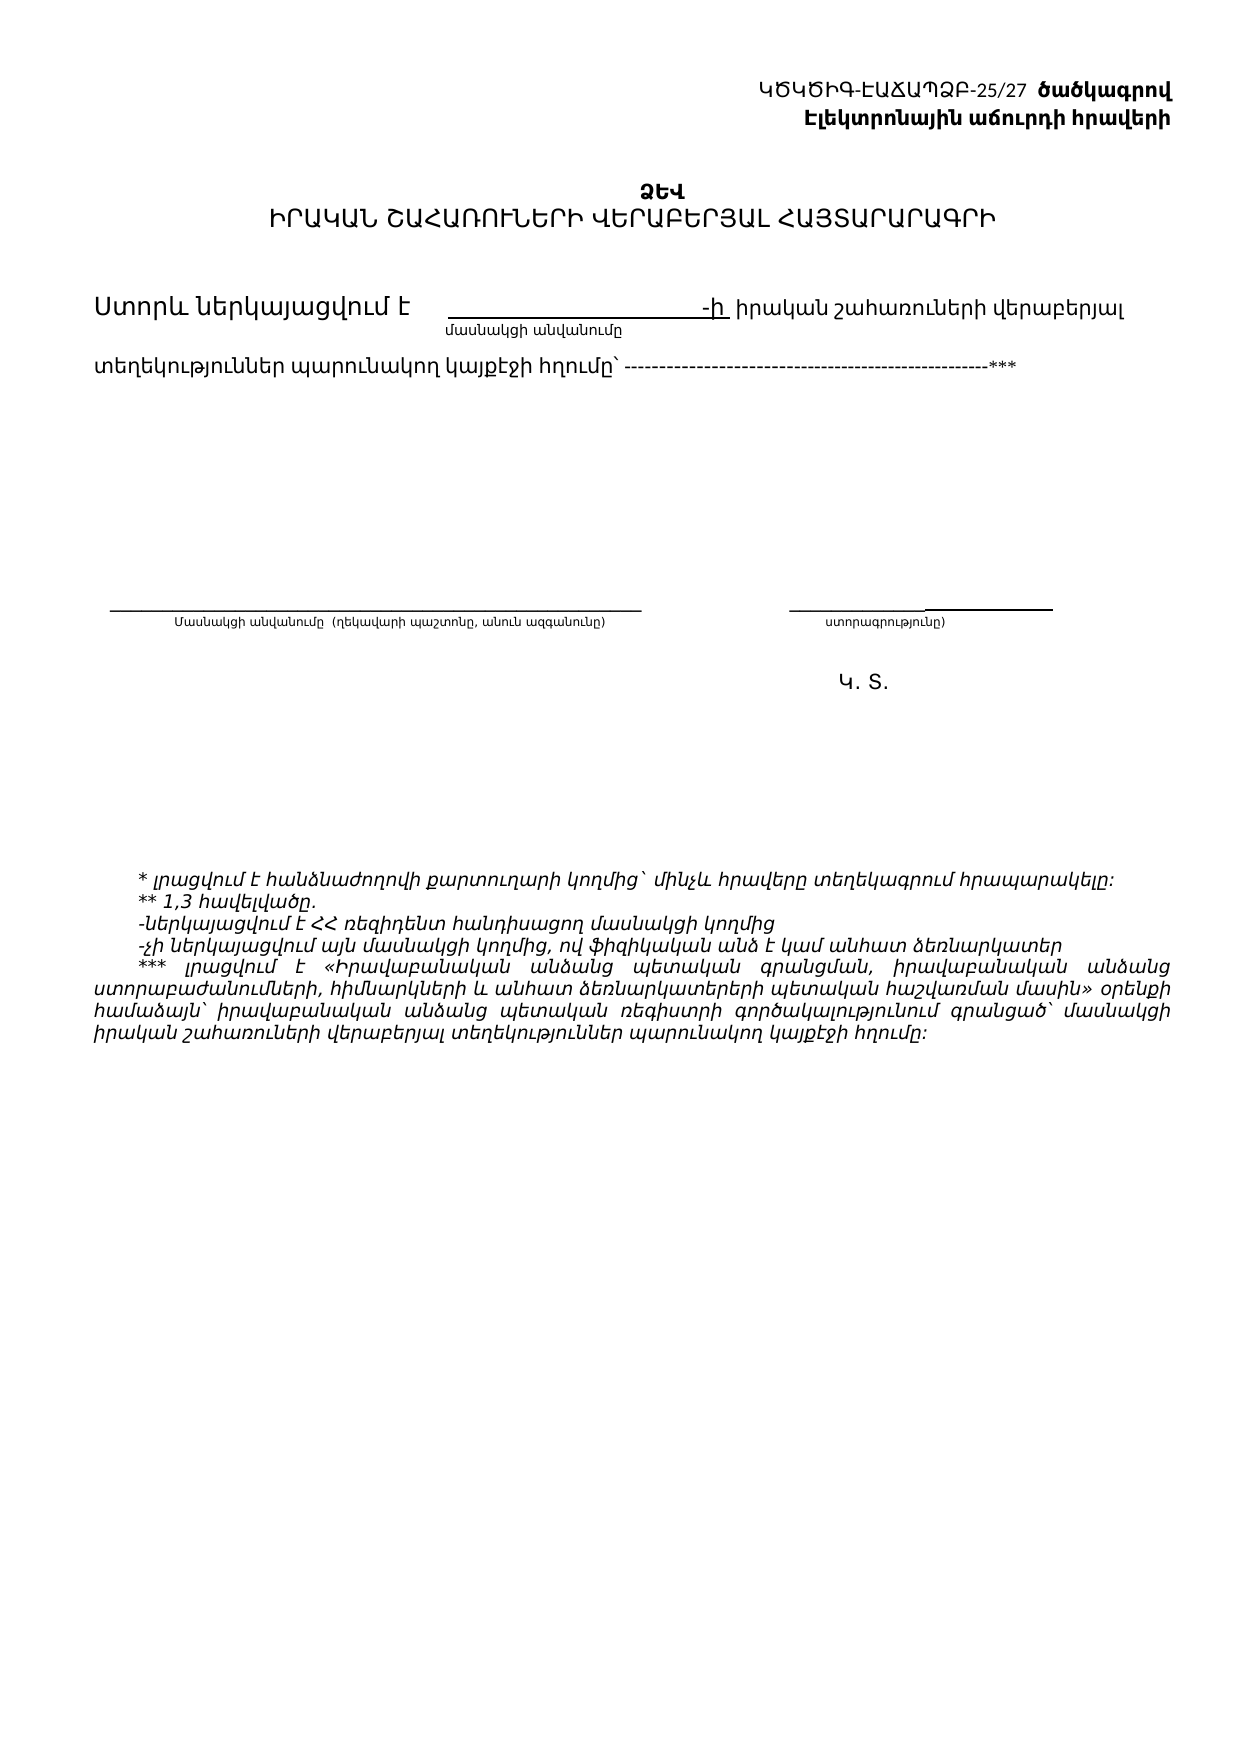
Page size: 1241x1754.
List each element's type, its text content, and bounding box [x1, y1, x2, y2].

text Էլեկտրոնային աճուրդի հրավերի [94, 103, 1171, 132]
text *** լրացվում է «Իրավաբանական անձանց պետական գրանցման, իրավաբանական անձանց ստորաբաժանումների, հիմնարկների և անհատ ձեռնարկատերերի պետական հաշվառման մասին» օրենքի համաձայն՝ իրավաբանական անձանց պետական ռեգիստրի գործակալությունում գրանցած՝ մասնակցի իրական շահառուների վերաբերյալ տեղեկություններ պարունակող կայքէջի հղումը: [94, 956, 1171, 1044]
text -չի ներկայացվում այն մասնակցի կողմից, ով ֆիզիկական անձ է կամ անհատ ձեռնարկատեր [94, 934, 1171, 956]
text ** 1,3 հավելվածը․ [94, 891, 1171, 913]
text Կ. Տ. [94, 670, 1171, 694]
text ԿԾԿԾԻԳ-ԷԱՃԱՊՁԲ-25/27 ծածկագրով [94, 75, 1171, 103]
text ___________________________________________________ _____________ Մասնակցի անվանումը (ղեկավարի պաշտոնը, անուն ազգանունը) ստորագրությունը) [94, 588, 1171, 641]
text Ստորև ներկայացվում է -ի իրական շահառուների վերաբերյալ [94, 292, 1171, 322]
text * լրացվում է հանձնաժողովի քարտուղարի կողմից` մինչև հրավերը տեղեկագրում հրապարակելը: [94, 869, 1171, 891]
text ԻՐԱԿԱՆ ՇԱՀԱՌՈՒՆԵՐԻ ՎԵՐԱԲԵՐՅԱԼ ՀԱՅՏԱՐԱՐԱԳՐԻ [94, 205, 1171, 234]
text -ներկայացվում է ՀՀ ռեզիդենտ հանդիսացող մասնակցի կողմից [94, 913, 1171, 934]
text տեղեկություններ պարունակող կայքէջի հղումը՝ ----------------------------------------------------*** [94, 351, 1171, 379]
text մասնակցի անվանումը [94, 322, 1171, 351]
text ՁԵՎ [94, 180, 1171, 205]
